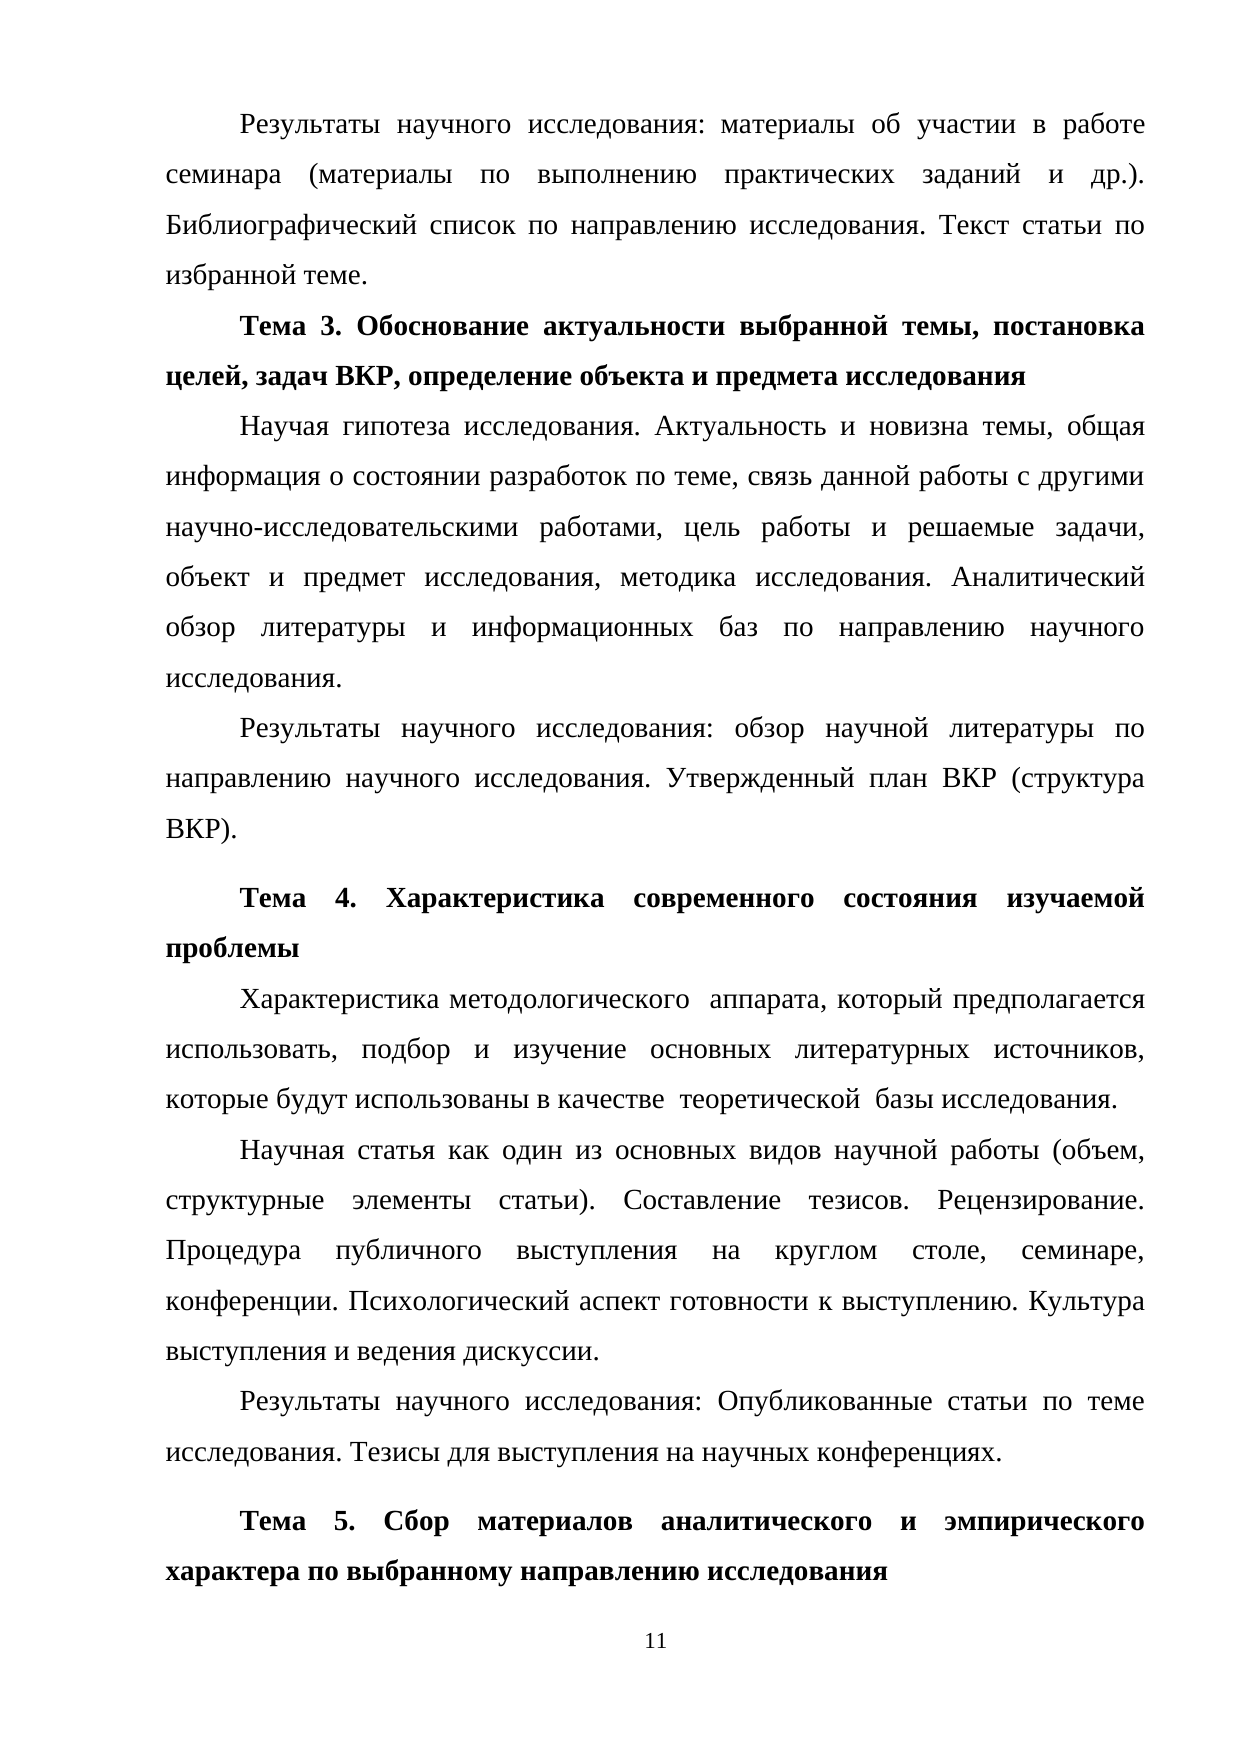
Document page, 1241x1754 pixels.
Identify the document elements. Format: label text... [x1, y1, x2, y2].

text Научная статья как один из основных видов научной работы (объем, структурные элементы статьи). Составление тезисов. Рецензирование. Процедура публичного выступления на круглом столе, семинаре, конференции. Психологический аспект готовности к выступлению. Культура выступления и ведения дискуссии. [165, 1132, 1146, 1367]
text Результаты научного исследования: обзор научной литературы по направлению научного исследования. Утвержденный план ВКР (структура ВКР). [165, 710, 1146, 844]
text Научая гипотеза исследования. Актуальность и новизна темы, общая информация о состоянии разработок по теме, связь данной работы с другими научно-исследовательскими работами, цель работы и решаемые задачи, объект и предмет исследования, методика исследования. Аналитический обзор литературы и информационных баз по направлению научного исследования. [165, 408, 1146, 693]
text Тема 5. Сбор материалов аналитического и эмпирического характера по выбранному направлению исследования [165, 1503, 1146, 1587]
text Тема 4. Характеристика современного состояния изучаемой проблемы [165, 880, 1146, 964]
text Результаты научного исследования: материалы об участии в работе семинара (материалы по выполнению практических заданий и др.). Библиографический список по направлению исследования. Текст статьи по избранной теме. [165, 106, 1146, 291]
text Тема 3. Обоснование актуальности выбранной темы, постановка целей, задач ВКР, определение объекта и предмета исследования [165, 308, 1146, 391]
text Характеристика методологического аппарата, который предполагается использовать, подбор и изучение основных литературных источников, которые будут использованы в качестве теоретической базы исследования. [165, 981, 1146, 1115]
text Результаты научного исследования: Опубликованные статьи по теме исследования. Тезисы для выступления на научных конференциях. [165, 1383, 1146, 1467]
